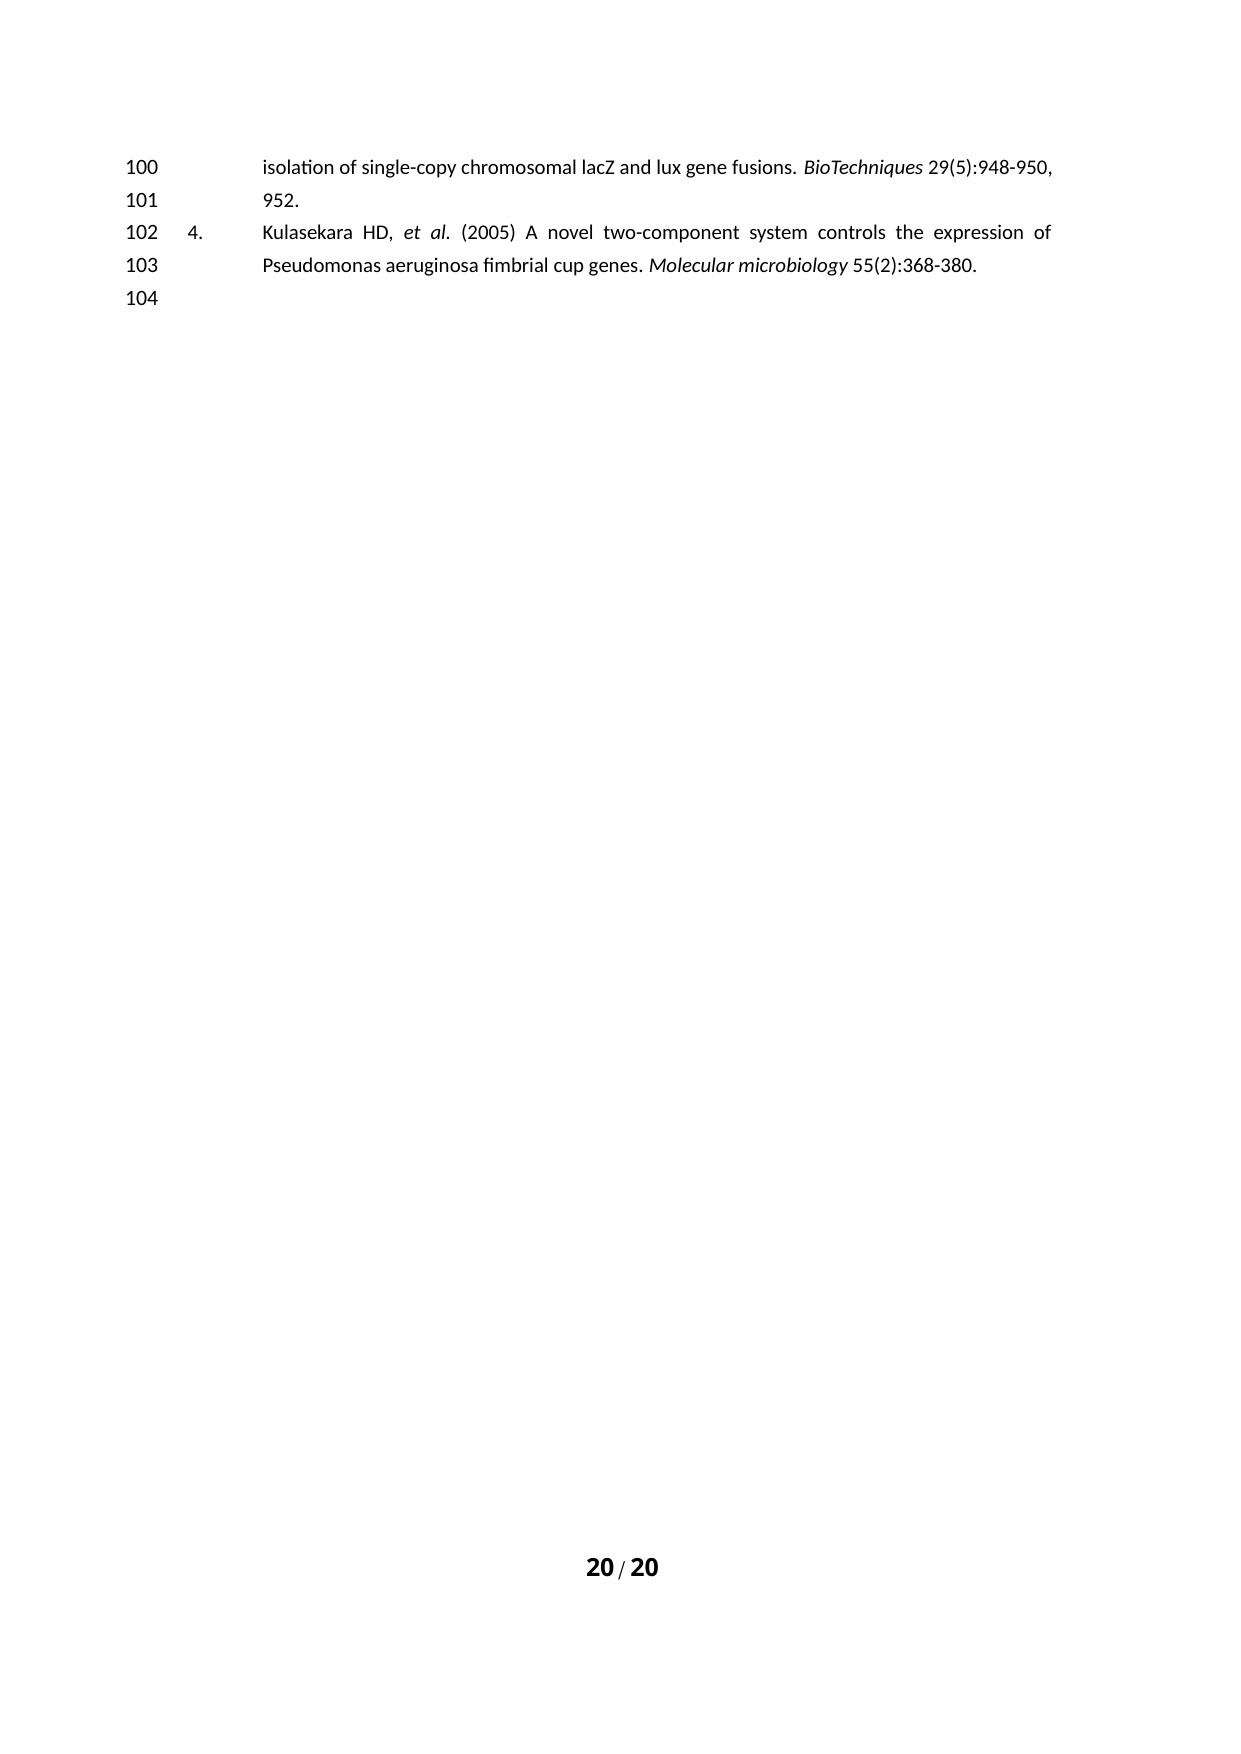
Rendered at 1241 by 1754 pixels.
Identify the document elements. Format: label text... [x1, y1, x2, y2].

text 4. Kulasekara HD, et al. (2005) A novel two-component system controls the expression of Pseudomonas aeruginosa fimbrial cup genes. Molecular microbiology 55(2):368-380. [187, 216, 1053, 281]
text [187, 151, 1053, 216]
